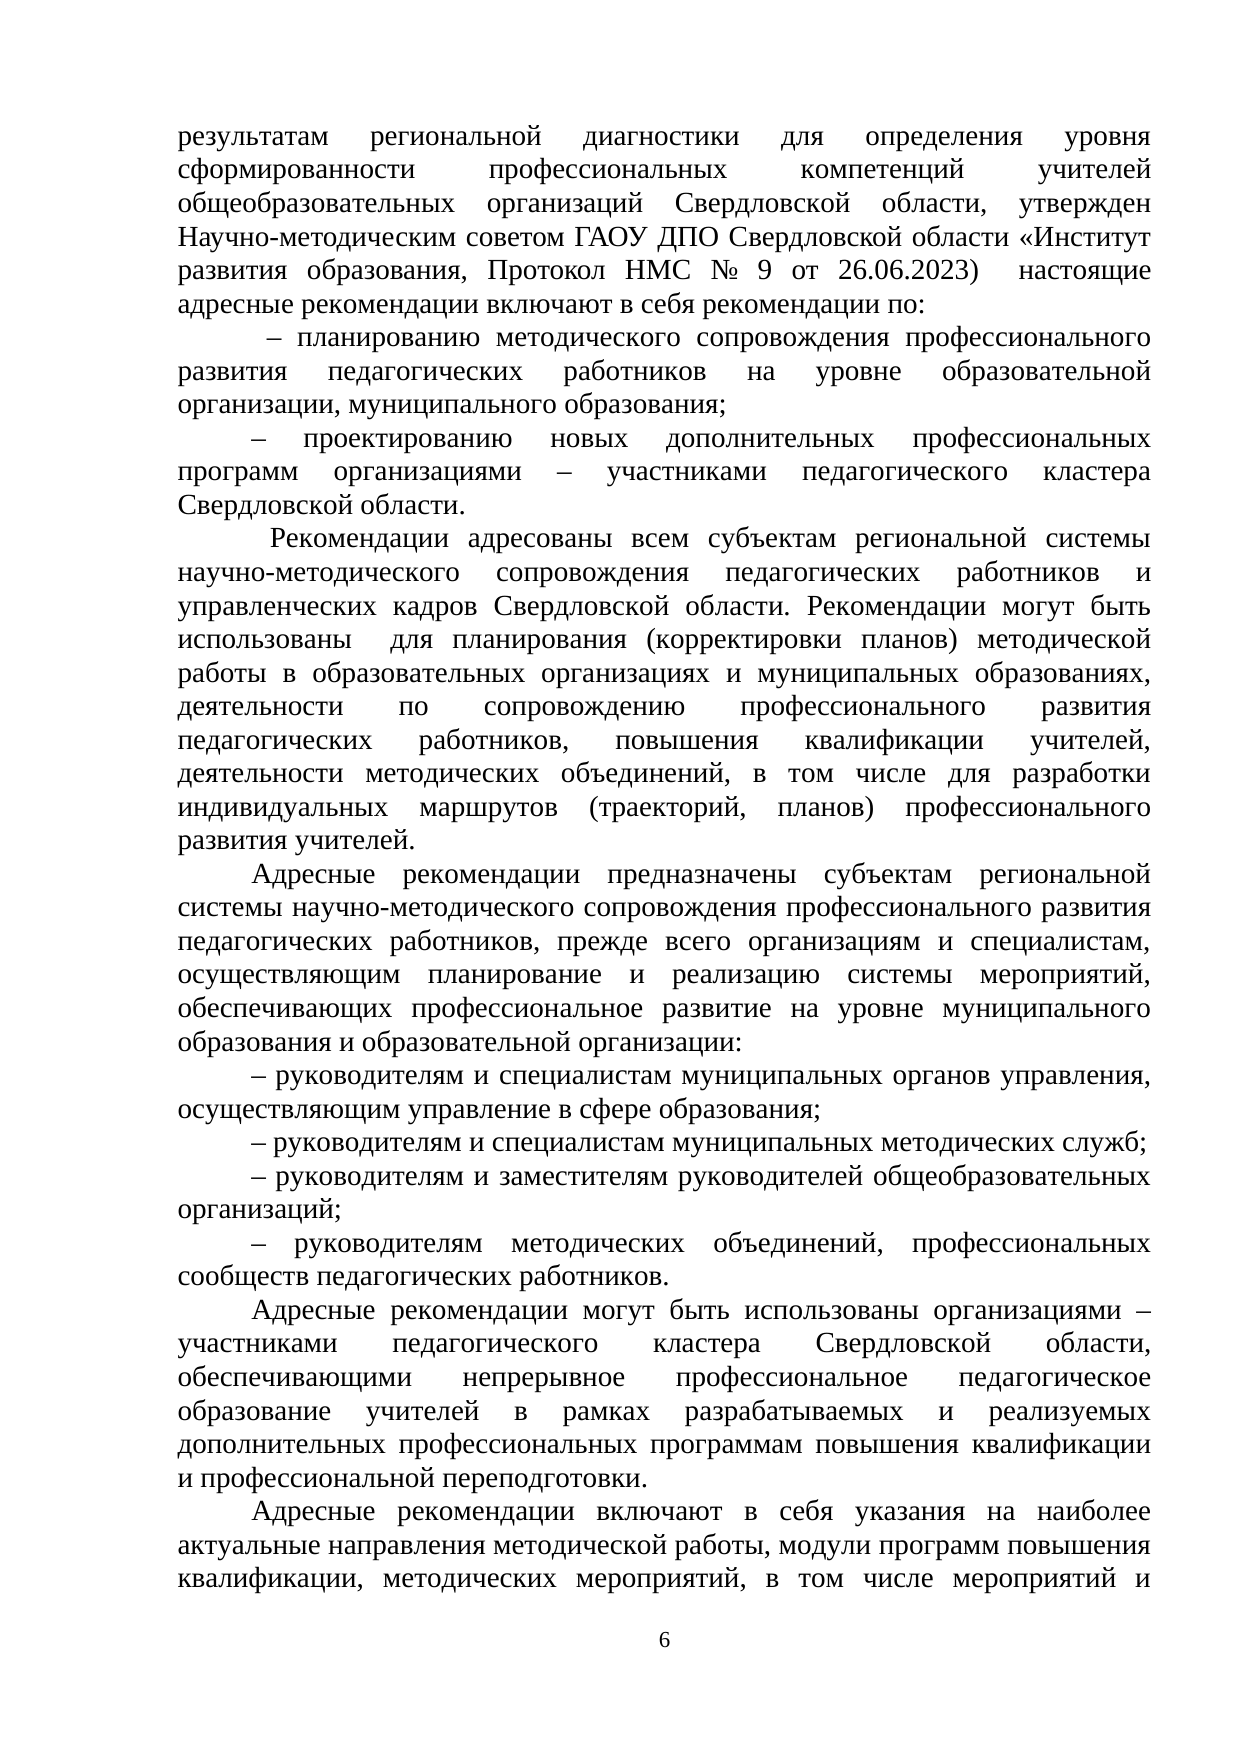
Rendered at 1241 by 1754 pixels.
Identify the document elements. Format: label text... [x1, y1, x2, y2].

text – проектированию новых дополнительных профессиональных программ организациями – участниками педагогического кластера Свердловской области. [177, 420, 1152, 521]
text – руководителям и специалистам муниципальных методических служб; [177, 1124, 1152, 1158]
text – руководителям и специалистам муниципальных органов управления, осуществляющим управление в сфере образования; [177, 1057, 1152, 1124]
text – планированию методического сопровождения профессионального развития педагогических работников на уровне образовательной организации, муниципального образования; [177, 319, 1152, 420]
text Рекомендации адресованы всем субъектам региональной системы научно-методического сопровождения педагогических работников и управленческих кадров Свердловской области. Рекомендации могут быть использованы для планирования (корректировки планов) методической работы в образовательных организациях и муниципальных образованиях, деятельности по сопровождению профессионального развития педагогических работников, повышения квалификации учителей, деятельности методических объединений, в том числе для разработки индивидуальных маршрутов (траекторий, планов) профессионального развития учителей. [177, 521, 1152, 856]
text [177, 118, 1152, 319]
text – руководителям и заместителям руководителей общеобразовательных организаций; [177, 1158, 1152, 1225]
text Адресные рекомендации могут быть использованы организациями – участниками педагогического кластера Свердловской области, обеспечивающими непрерывное профессиональное педагогическое образование учителей в рамках разрабатываемых и реализуемых дополнительных профессиональных программам повышения квалификации и профессиональной переподготовки. [177, 1292, 1152, 1493]
text – руководителям методических объединений, профессиональных сообществ педагогических работников. [177, 1225, 1152, 1292]
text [177, 1493, 1152, 1594]
text Адресные рекомендации предназначены субъектам региональной системы научно-методического сопровождения профессионального развития педагогических работников, прежде всего организациям и специалистам, осуществляющим планирование и реализацию системы мероприятий, обеспечивающих профессиональное развитие на уровне муниципального образования и образовательной организации: [177, 856, 1152, 1057]
